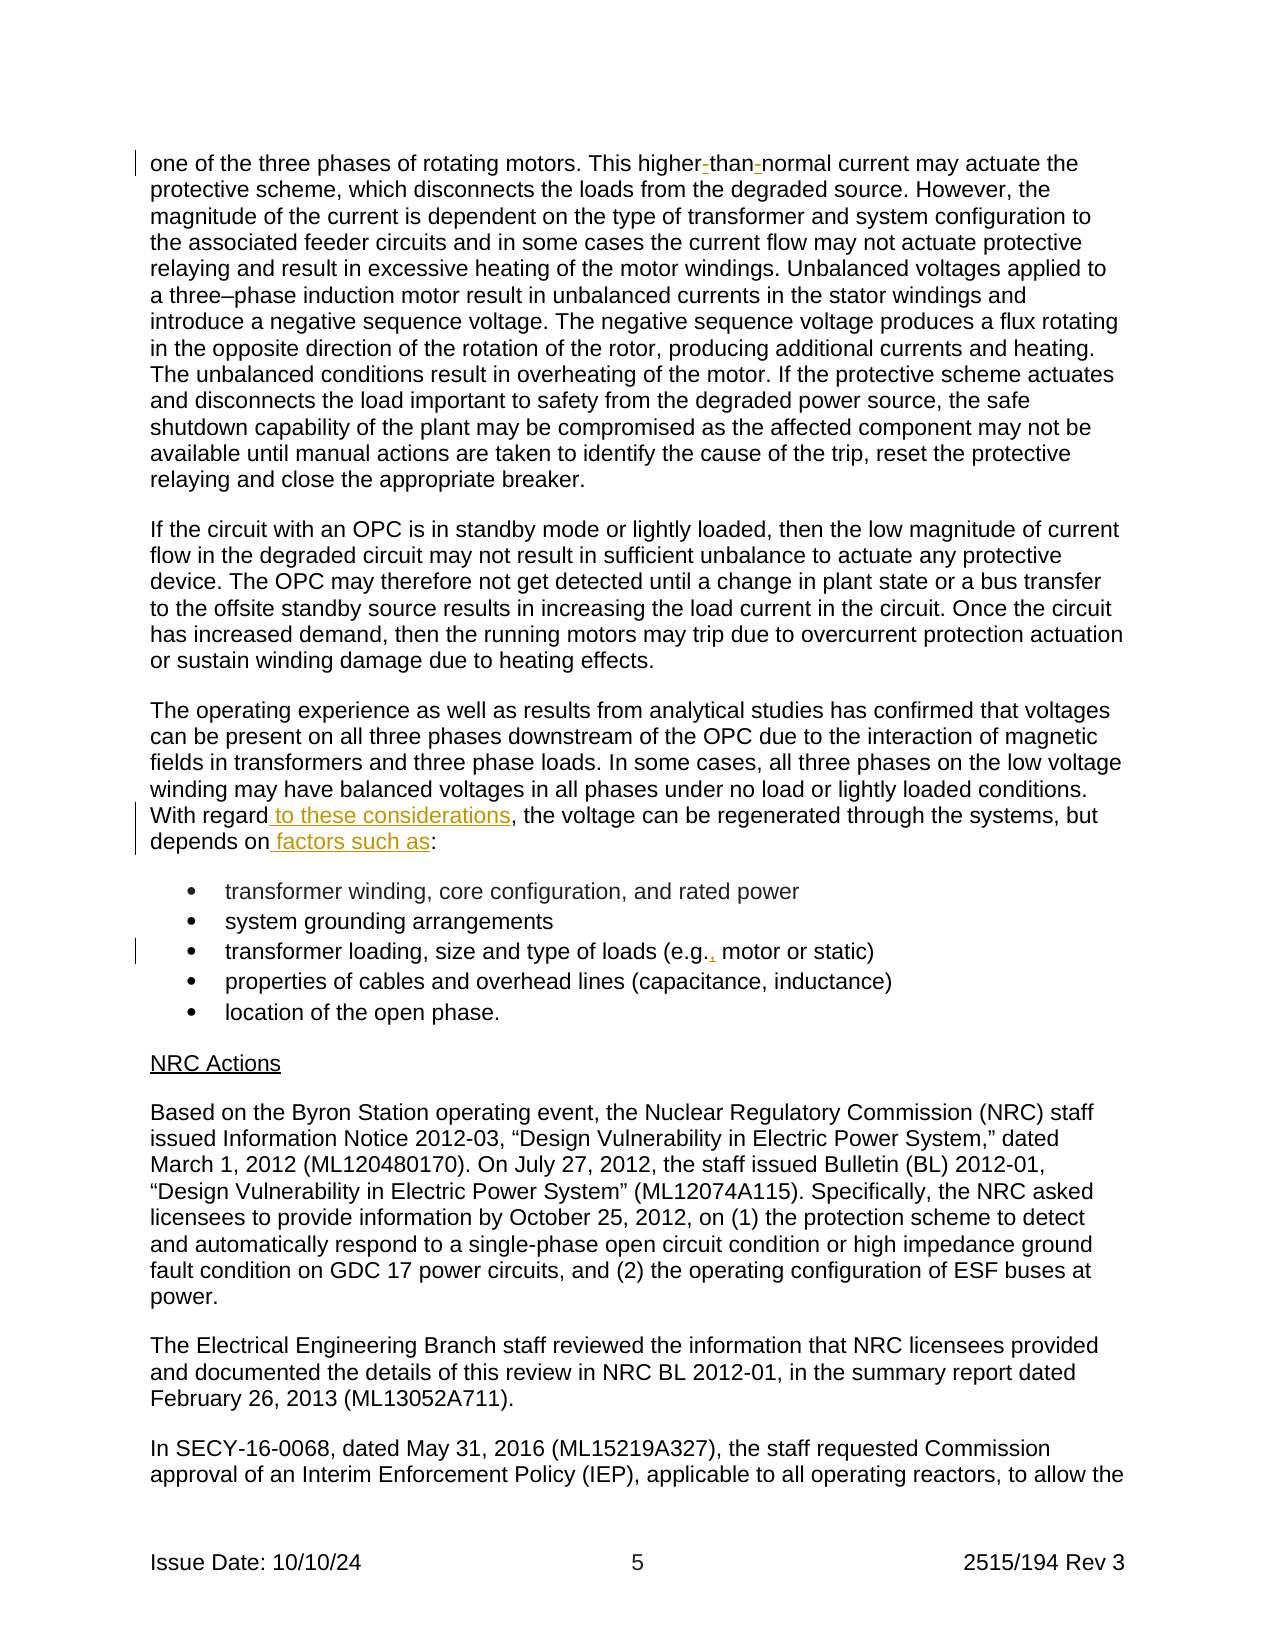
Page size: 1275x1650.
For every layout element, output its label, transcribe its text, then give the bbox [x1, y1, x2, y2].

text The Electrical Engineering Branch staff reviewed the information that NRC licensees provided and documented the details of this review in NRC BL 2012-01, in the summary report dated February 26, 2013 (ML13052A711). [150, 1332, 1125, 1412]
text The operating experience as well as results from analytical studies has confirmed that voltages can be present on all three phases downstream of the OPC due to the interaction of magnetic fields in transformers and three phase loads. In some cases, all three phases on the low voltage winding may have balanced voltages in all phases under no load or lightly loaded conditions. With regard, the voltage can be regenerated through the systems, but depends on: [150, 697, 1125, 855]
list system grounding arrangements [187, 908, 1125, 934]
subtitle NRC Actions [150, 1049, 1125, 1076]
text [150, 1434, 1125, 1487]
list transformer winding, core configuration, and rated power [187, 878, 1125, 904]
list location of the open phase. [187, 998, 1125, 1025]
list properties of cables and overhead lines (capacitance, inductance) [187, 968, 1125, 994]
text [150, 150, 1125, 493]
text If the circuit with an OPC is in standby mode or lightly loaded, then the low magnitude of current flow in the degraded circuit may not result in sufficient unbalance to actuate any protective device. The OPC may therefore not get detected until a change in plant state or a bus transfer to the offsite standby source results in increasing the load current in the circuit. Once the circuit has increased demand, then the running motors may trip due to overcurrent protection actuation or sustain winding damage due to heating effects. [150, 516, 1125, 674]
text Based on the Byron Station operating event, the Nuclear Regulatory Commission (NRC) staff issued Information Notice 2012-03, “Design Vulnerability in Electric Power System,” dated March 1, 2012 (ML120480170). On July 27, 2012, the staff issued Bulletin (BL) 2012-01, “Design Vulnerability in Electric Power System” (ML12074A115). Specifically, the NRC asked licensees to provide information by October 25, 2012, on (1) the protection scheme to detect and automatically respond to a single-phase open circuit condition or high impedance ground fault condition on GDC 17 power circuits, and (2) the operating configuration of ESF buses at power. [150, 1099, 1125, 1309]
list transformer loading, size and type of loads (e.g. motor or static) [187, 938, 1125, 964]
